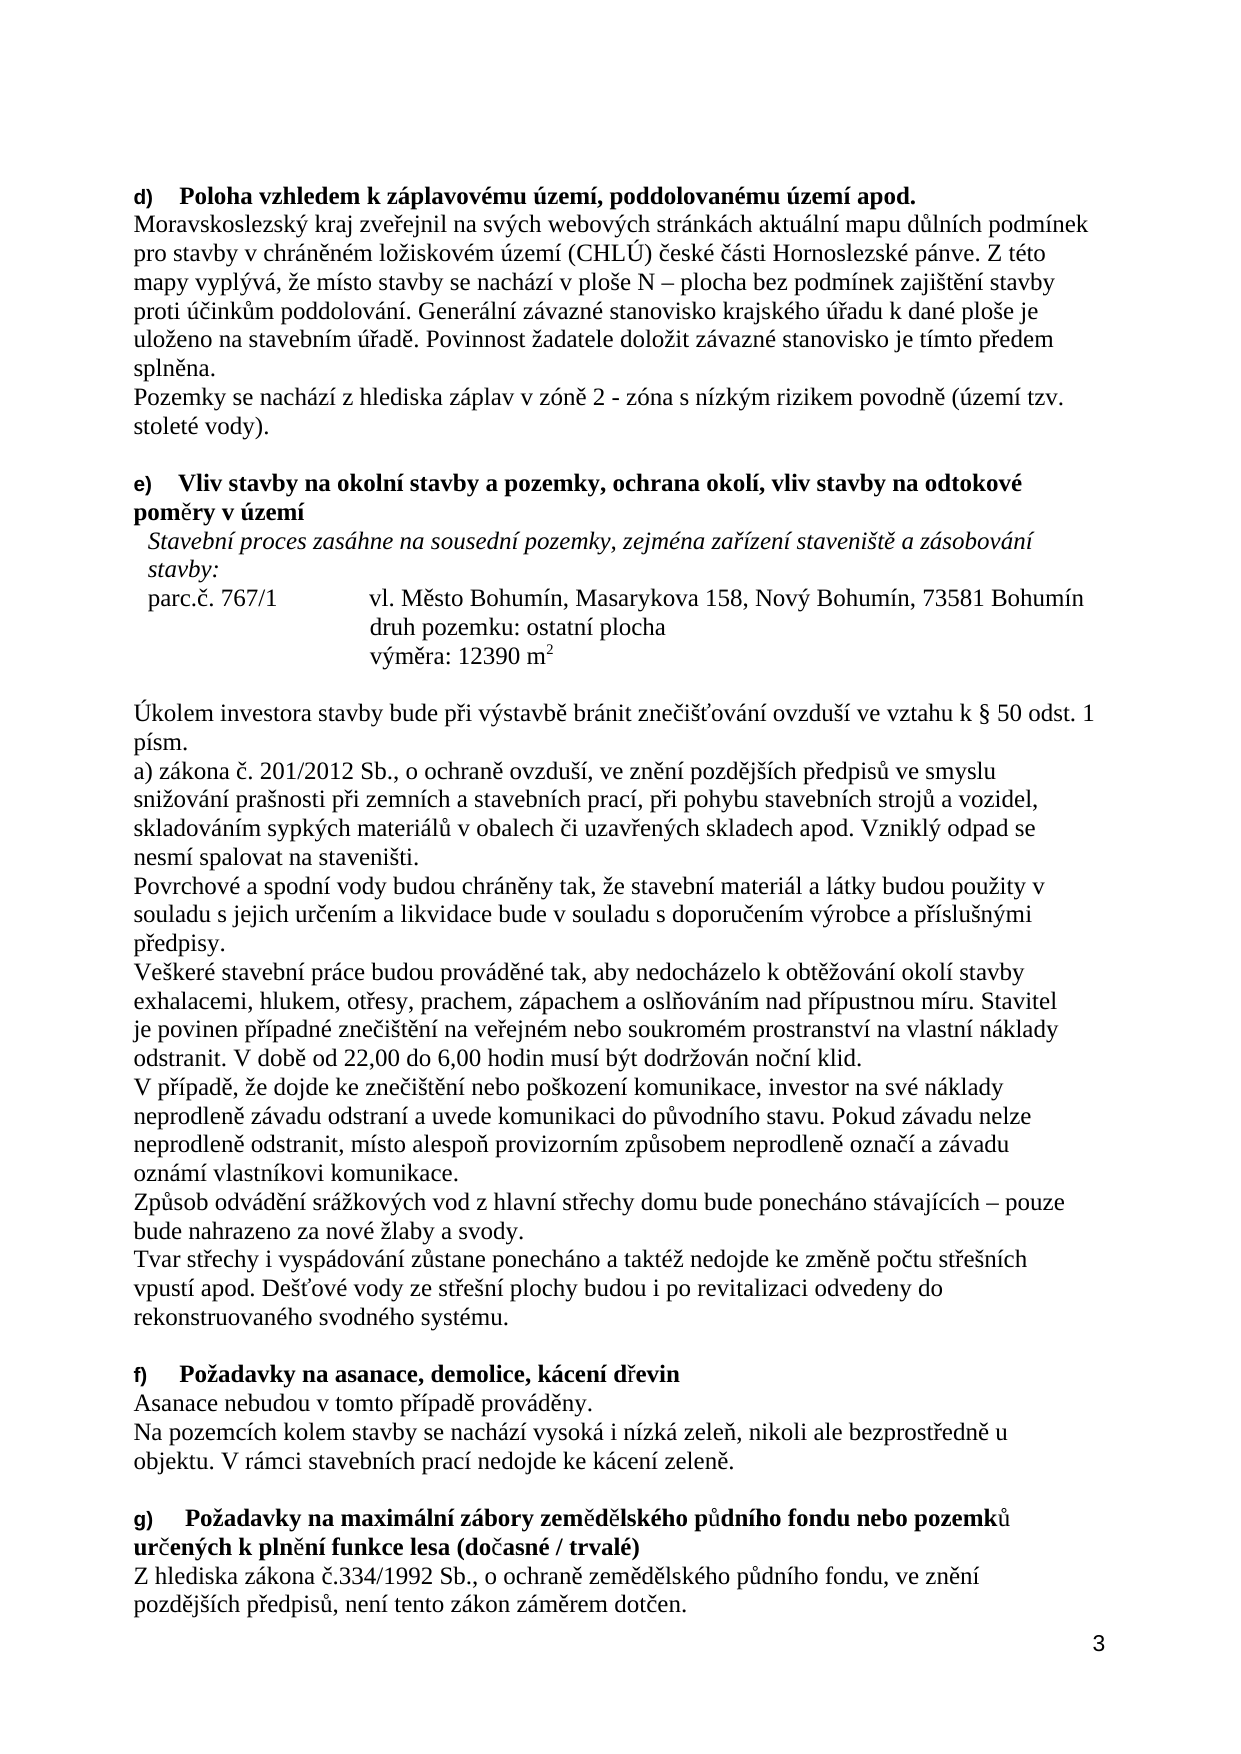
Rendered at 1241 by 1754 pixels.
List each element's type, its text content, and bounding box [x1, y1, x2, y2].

text parc.č. 767/1 vl. Město Bohumín, Masarykova 158, Nový Bohumín, 73581 Bohumín [148, 583, 1094, 612]
subtitle Poloha vzhledem k záplavovému území, poddolovanému území apod. [133, 181, 1105, 209]
text Z hlediska zákona č.334/1992 Sb., o ochraně zemědělského půdního fondu, ve znění pozdějších předpisů, není tento zákon záměrem dotčen. [133, 1561, 1043, 1618]
text V případě, že dojde ke znečištění nebo poškození komunikace, investor na své náklady neprodleně závadu odstraní a uvede komunikaci do původního stavu. Pokud závadu nelze neprodleně odstranit, místo alespoň provizorním způsobem neprodleně označí a závadu oznámí vlastníkovi komunikace. [133, 1072, 1077, 1187]
text Veškeré stavební práce budou prováděné tak, aby nedocházelo k obtěžování okolí stavby exhalacemi, hlukem, otřesy, prachem, zápachem a oslňováním nad přípustnou míru. Stavitel je povinen případné znečištění na veřejném nebo soukromém prostranství na vlastní náklady odstranit. V době od 22,00 do 6,00 hodin musí být dodržován noční klid. [133, 957, 1077, 1072]
text Povrchové a spodní vody budou chráněny tak, že stavební materiál a látky budou použity v souladu s jejich určením a likvidace bude v souladu s doporučením výrobce a příslušnými předpisy. [133, 871, 1068, 957]
subtitle Vliv stavby na okolní stavby a pozemky, ochrana okolí, vliv stavby na odtokové poměry v území [133, 468, 1044, 526]
text Způsob odvádění srážkových vod z hlavní střechy domu bude ponecháno stávajících – pouze bude nahrazeno za nové žlaby a svody. [133, 1187, 1105, 1244]
subtitle Požadavky na asanace, demolice, kácení dřevin [133, 1359, 1105, 1388]
text Úkolem investora stavby bude při výstavbě bránit znečišťování ovzduší ve vztahu k § 50 odst. 1 písm. [133, 698, 1105, 756]
text Na pozemcích kolem stavby se nachází vysoká i nízká zeleň, nikoli ale bezprostředně u objektu. V rámci stavebních prací nedojde ke kácení zeleně. [133, 1417, 1080, 1474]
text Pozemky se nachází z hlediska záplav v zóně 2 - zóna s nízkým rizikem povodně (území tzv. stoleté vody). [133, 382, 1105, 439]
text druh pozemku: ostatní plocha [369, 612, 1094, 641]
text Asanace nebudou v tomto případě prováděny. [133, 1388, 1105, 1417]
text Tvar střechy i vyspádování zůstane ponecháno a taktéž nedojde ke změně počtu střešních vpustí apod. Dešťové vody ze střešní plochy budou i po revitalizaci odvedeny do rekonstruovaného svodného systému. [133, 1244, 1091, 1331]
text Stavební proces zasáhne na sousední pozemky, zejména zařízení staveniště a zásobování stavby: [148, 526, 1065, 583]
text Moravskoslezský kraj zveřejnil na svých webových stránkách aktuální mapu důlních podmínek pro stavby v chráněném ložiskovém území (CHLÚ) české části Hornoslezské pánve. Z této mapy vyplývá, že místo stavby se nachází v ploše N – plocha bez podmínek zajištění stavby proti účinkům poddolování. Generální závazné stanovisko krajského úřadu k dané ploše je uloženo na stavebním úřadě. Povinnost žadatele doložit závazné stanovisko je tímto předem splněna. [133, 209, 1105, 382]
text výměra: 12390 m2 [369, 641, 902, 669]
subtitle Požadavky na maximální zábory zemědělského půdního fondu nebo pozemků určených k plnění funkce lesa (dočasné / trvalé) [133, 1503, 1071, 1561]
text a) zákona č. 201/2012 Sb., o ochraně ovzduší, ve znění pozdějších předpisů ve smyslu snižování prašnosti při zemních a stavebních prací, při pohybu stavebních strojů a vozidel, skladováním sypkých materiálů v obalech či uzavřených skladech apod. Vzniklý odpad se nesmí spalovat na staveništi. [133, 756, 1094, 871]
